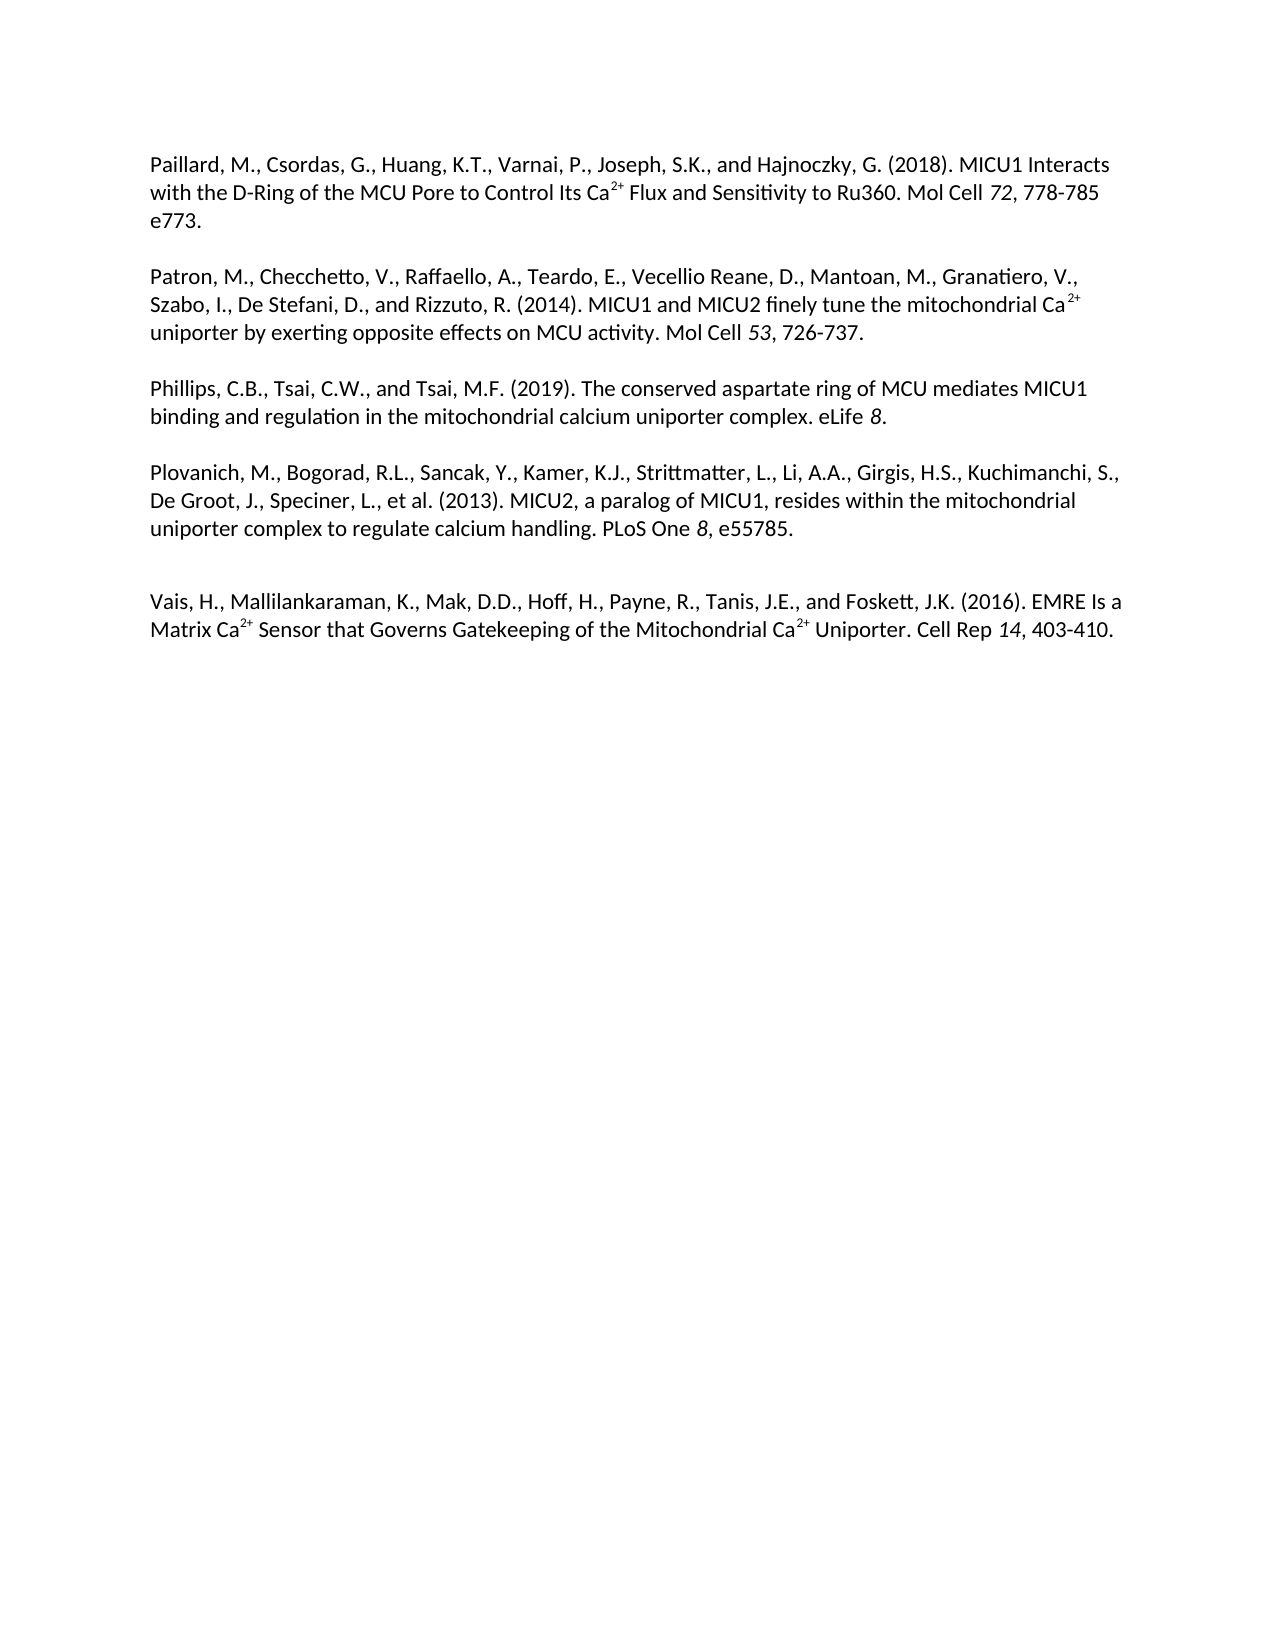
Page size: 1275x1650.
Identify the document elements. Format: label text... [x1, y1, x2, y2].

text Phillips, C.B., Tsai, C.W., and Tsai, M.F. (2019). The conserved aspartate ring of MCU mediates MICU1 binding and regulation in the mitochondrial calcium uniporter complex. eLife 8. [150, 374, 1125, 430]
text Paillard, M., Csordas, G., Huang, K.T., Varnai, P., Joseph, S.K., and Hajnoczky, G. (2018). MICU1 Interacts with the D-Ring of the MCU Pore to Control Its Ca2+ Flux and Sensitivity to Ru360. Mol Cell 72, 778-785 e773. [150, 150, 1125, 234]
text Vais, H., Mallilankaraman, K., Mak, D.D., Hoff, H., Payne, R., Tanis, J.E., and Foskett, J.K. (2016). EMRE Is a Matrix Ca2+ Sensor that Governs Gatekeeping of the Mitochondrial Ca2+ Uniporter. Cell Rep 14, 403-410. [150, 587, 1125, 643]
text Patron, M., Checchetto, V., Raffaello, A., Teardo, E., Vecellio Reane, D., Mantoan, M., Granatiero, V., Szabo, I., De Stefani, D., and Rizzuto, R. (2014). MICU1 and MICU2 finely tune the mitochondrial Ca2+ uniporter by exerting opposite effects on MCU activity. Mol Cell 53, 726-737. [150, 262, 1125, 346]
text Plovanich, M., Bogorad, R.L., Sancak, Y., Kamer, K.J., Strittmatter, L., Li, A.A., Girgis, H.S., Kuchimanchi, S., De Groot, J., Speciner, L., et al. (2013). MICU2, a paralog of MICU1, resides within the mitochondrial uniporter complex to regulate calcium handling. PLoS One 8, e55785. [150, 458, 1125, 542]
